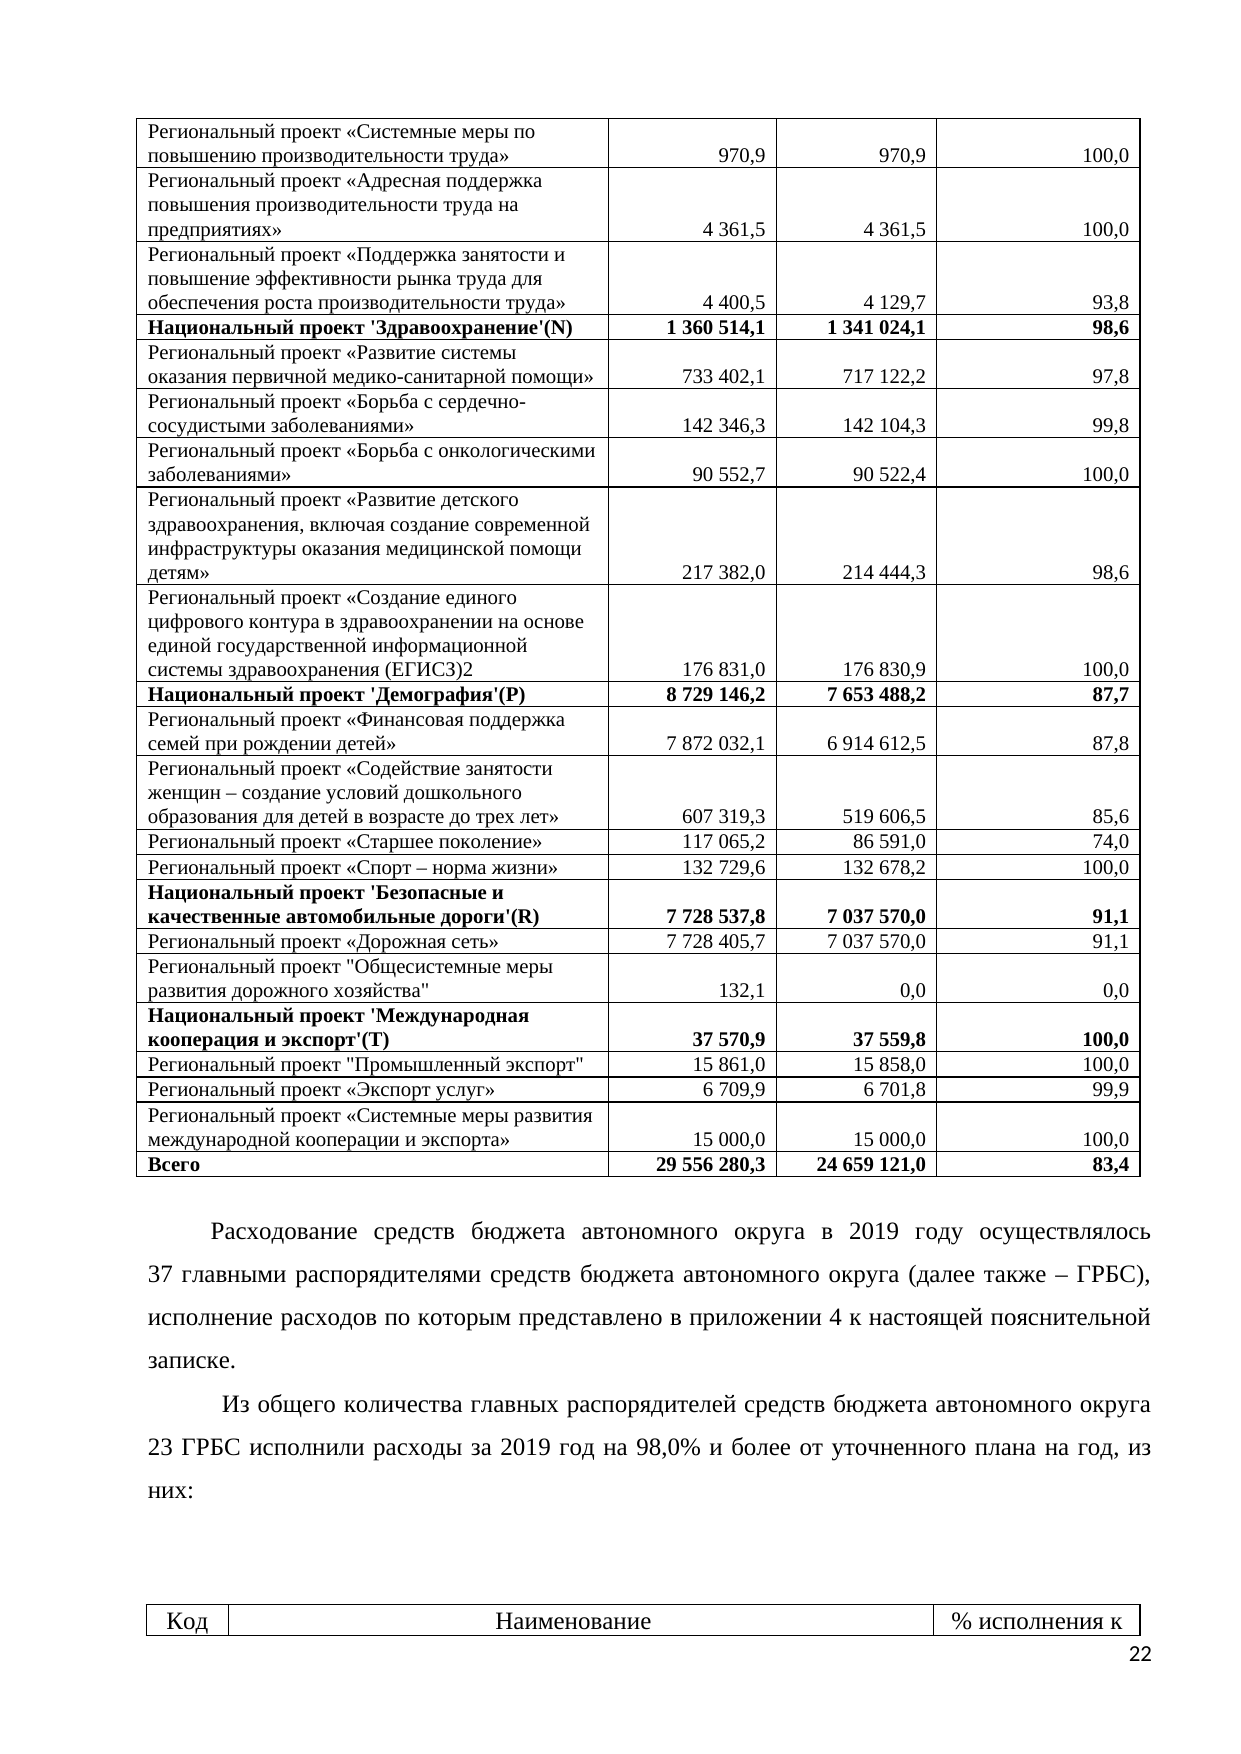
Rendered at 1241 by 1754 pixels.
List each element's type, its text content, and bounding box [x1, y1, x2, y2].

table_cell 90 552,7 [609, 438, 776, 486]
table_cell 176 831,0 [609, 585, 776, 681]
table_header Наименование [229, 1605, 933, 1635]
table_cell 7 872 032,1 [609, 707, 776, 755]
table_cell 4 361,5 [777, 168, 936, 241]
table_cell 99,8 [937, 389, 1139, 437]
table_cell 1 360 514,1 [609, 315, 776, 339]
table_cell Региональный проект «Адресная поддержка повышения производительности труда на предприятиях» [137, 168, 608, 241]
table_cell 519 606,5 [777, 756, 936, 828]
table_cell 132 678,2 [777, 855, 936, 879]
table_cell 100,0 [937, 1103, 1139, 1151]
table_cell 24 659 121,0 [777, 1152, 936, 1176]
table_cell 74,0 [937, 830, 1139, 853]
table_cell 717 122,2 [777, 340, 936, 388]
table_cell Региональный проект «Борьба с сердечно-сосудистыми заболеваниями» [137, 389, 608, 437]
table_cell 91,1 [937, 880, 1139, 928]
table_cell Региональный проект «Экспорт услуг» [137, 1078, 608, 1101]
table_cell 87,8 [937, 707, 1139, 755]
table_cell 0,0 [777, 954, 936, 1002]
table_cell 98,6 [937, 315, 1139, 339]
table_cell Региональный проект «Развитие детского здравоохранения, включая создание современной инфраструктуры оказания медицинской помощи детям» [137, 488, 608, 584]
table_cell Региональный проект "Общесистемные меры развития дорожного хозяйства" [137, 954, 608, 1002]
table_cell 100,0 [937, 438, 1139, 486]
table_cell 90 522,4 [777, 438, 936, 486]
table_cell 99,9 [937, 1078, 1139, 1101]
table_cell 98,6 [937, 488, 1139, 584]
table_cell 87,7 [937, 682, 1139, 706]
table_cell Региональный проект «Финансовая поддержка семей при рождении детей» [137, 707, 608, 755]
table_cell 83,4 [937, 1152, 1139, 1176]
table_cell 4 400,5 [609, 242, 776, 314]
table_cell 7 728 405,7 [609, 929, 776, 953]
table_cell 8 729 146,2 [609, 682, 776, 706]
table_cell 29 556 280,3 [609, 1152, 776, 1176]
table_cell 217 382,0 [609, 488, 776, 584]
table_cell 7 037 570,0 [777, 880, 936, 928]
table_cell Региональный проект «Старшее поколение» [137, 830, 608, 853]
table_cell 100,0 [937, 1003, 1139, 1051]
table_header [934, 1605, 1139, 1635]
table_cell 100,0 [937, 1052, 1139, 1076]
table_cell 142 104,3 [777, 389, 936, 437]
table_cell 93,8 [937, 242, 1139, 314]
table_cell 1 341 024,1 [777, 315, 936, 339]
table_cell 733 402,1 [609, 340, 776, 388]
table_cell 6 914 612,5 [777, 707, 936, 755]
table_cell Региональный проект "Промышленный экспорт" [137, 1052, 608, 1076]
table_cell 176 830,9 [777, 585, 936, 681]
table_cell 15 000,0 [609, 1103, 776, 1151]
table_cell 142 346,3 [609, 389, 776, 437]
table_cell 15 000,0 [777, 1103, 936, 1151]
table_cell Всего [137, 1152, 608, 1176]
table_cell 7 728 537,8 [609, 880, 776, 928]
table_cell 86 591,0 [777, 830, 936, 853]
table_cell 970,9 [609, 119, 776, 167]
table_cell 100,0 [937, 855, 1139, 879]
table_cell 7 653 488,2 [777, 682, 936, 706]
table_cell 117 065,2 [609, 830, 776, 853]
table_cell 4 129,7 [777, 242, 936, 314]
table_cell Национальный проект 'Безопасные и качественные автомобильные дороги'(R) [137, 880, 608, 928]
table_cell 85,6 [937, 756, 1139, 828]
list Из общего количества главных распорядителей средств бюджета автономного округа 23 ГРБС исполнили расходы за 2019 год на 98,0% и более от уточненного плана на год, из них: [148, 1389, 1152, 1504]
table_cell 37 559,8 [777, 1003, 936, 1051]
table_cell 0,0 [937, 954, 1139, 1002]
table_cell 15 861,0 [609, 1052, 776, 1076]
table_cell 100,0 [937, 168, 1139, 241]
text Расходование средств бюджета автономного округа в 2019 году осуществлялось 37 главными распорядителями средств бюджета автономного округа (далее также – ГРБС), исполнение расходов по которым представлено в приложении 4 к настоящей пояснительной записке. [148, 1216, 1152, 1374]
table_cell Региональный проект «Системные меры развития международной кооперации и экспорта» [137, 1103, 608, 1151]
table_cell Национальный проект 'Здравоохранение'(N) [137, 315, 608, 339]
table_cell Региональный проект «Создание единого цифрового контура в здравоохранении на основе единой государственной информационной системы здравоохранения (ЕГИСЗ)2 [137, 585, 608, 681]
table_cell Региональный проект «Спорт – норма жизни» [137, 855, 608, 879]
table_cell Региональный проект «Развитие системы оказания первичной медико-санитарной помощи» [137, 340, 608, 388]
table_cell 91,1 [937, 929, 1139, 953]
table_cell 100,0 [937, 585, 1139, 681]
table_cell Региональный проект «Системные меры по повышению производительности труда» [137, 119, 608, 167]
table_cell Региональный проект «Борьба с онкологическими заболеваниями» [137, 438, 608, 486]
table_cell Региональный проект «Содействие занятости женщин – создание условий дошкольного образования для детей в возрасте до трех лет» [137, 756, 608, 828]
table_cell 15 858,0 [777, 1052, 936, 1076]
table_cell 132 729,6 [609, 855, 776, 879]
table_cell Региональный проект «Поддержка занятости и повышение эффективности рынка труда для обеспечения роста производительности труда» [137, 242, 608, 314]
table_cell 970,9 [777, 119, 936, 167]
table_cell 97,8 [937, 340, 1139, 388]
table_cell 6 709,9 [609, 1078, 776, 1101]
table_cell 37 570,9 [609, 1003, 776, 1051]
table_cell 214 444,3 [777, 488, 936, 584]
table_cell 607 319,3 [609, 756, 776, 828]
table_cell 4 361,5 [609, 168, 776, 241]
table_cell Национальный проект 'Демография'(P) [137, 682, 608, 706]
table_cell 100,0 [937, 119, 1139, 167]
table_cell 6 701,8 [777, 1078, 936, 1101]
table_cell 132,1 [609, 954, 776, 1002]
table_cell Региональный проект «Дорожная сеть» [137, 929, 608, 953]
table_cell 7 037 570,0 [777, 929, 936, 953]
table_cell Национальный проект 'Международная кооперация и экспорт'(T) [137, 1003, 608, 1051]
table_header Код ГРБС [147, 1605, 228, 1635]
